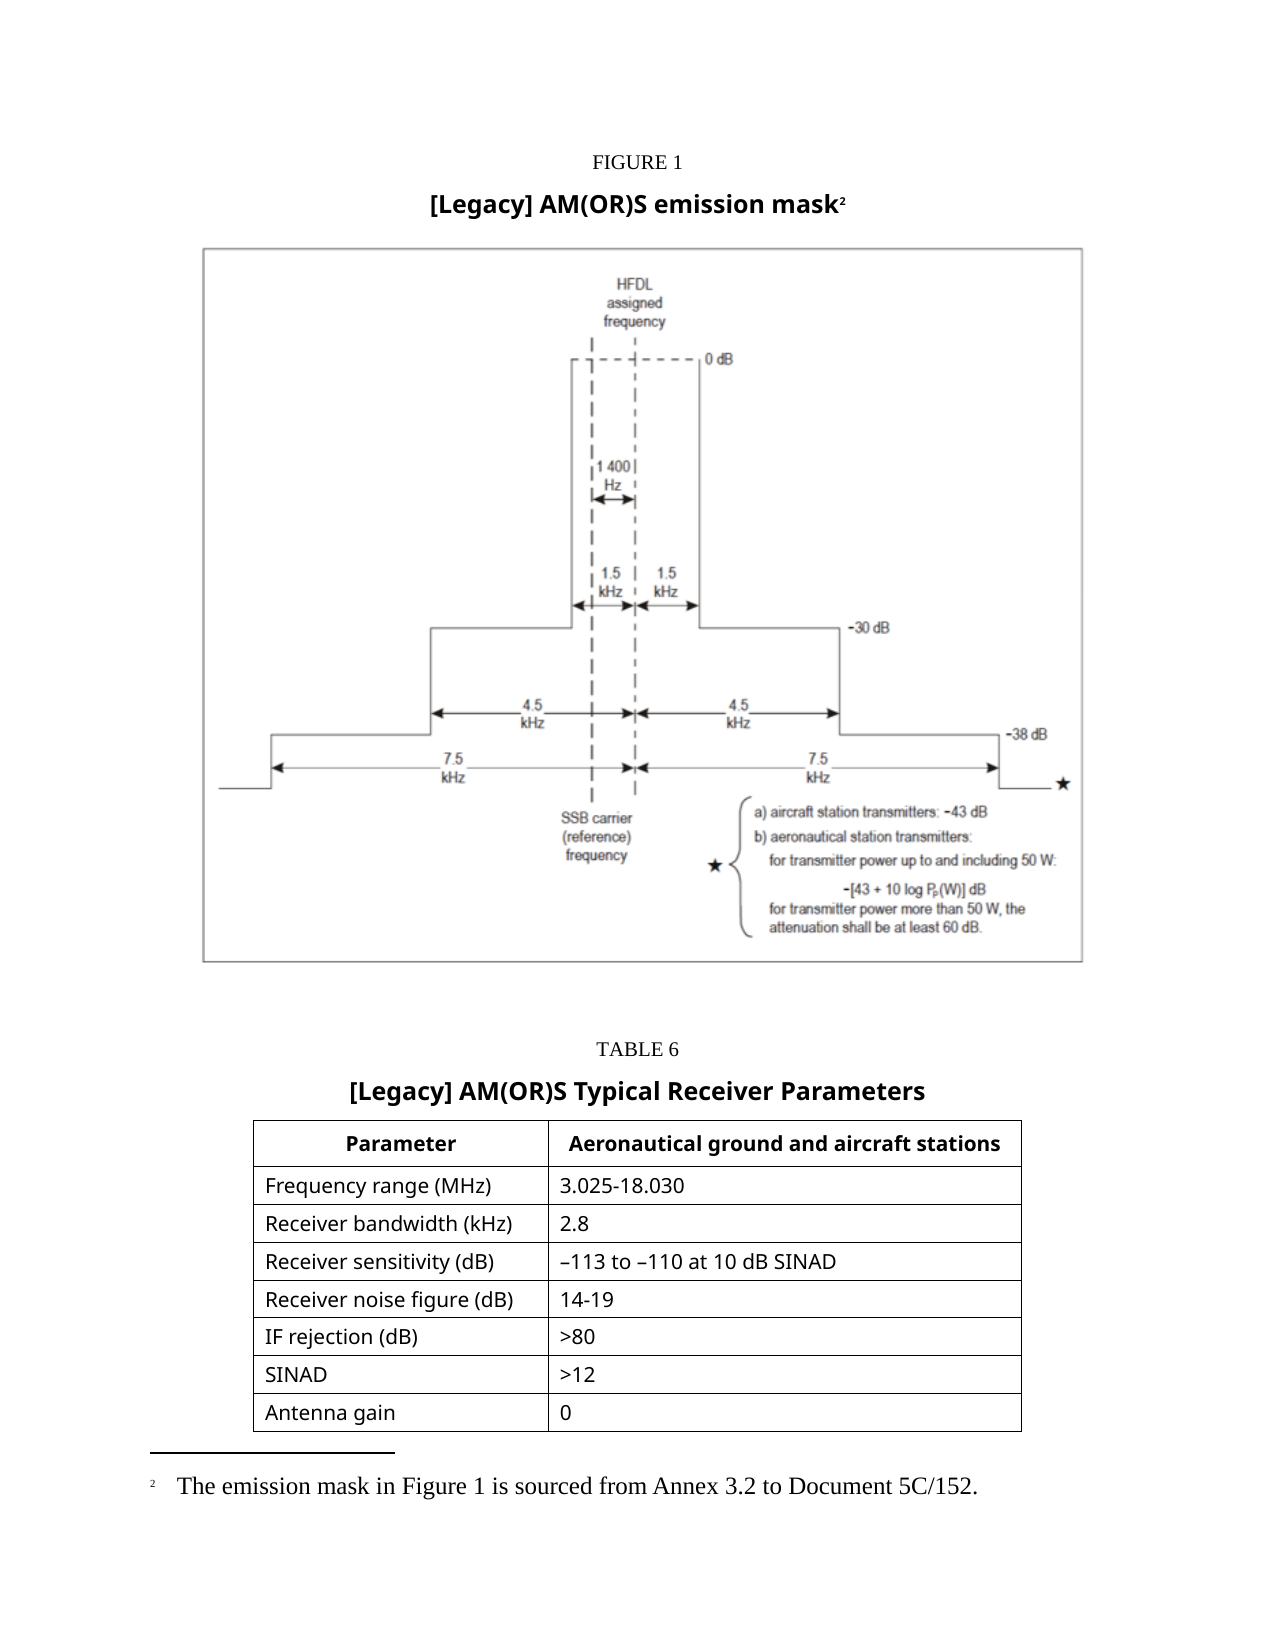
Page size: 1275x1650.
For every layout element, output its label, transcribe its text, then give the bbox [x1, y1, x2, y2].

table_cell 2.8 [549, 1205, 1021, 1242]
table_cell 14-19 [549, 1281, 1021, 1317]
table_header Parameter [254, 1121, 548, 1166]
table_cell –113 to –110 at 10 dB SINAD [549, 1243, 1021, 1279]
table_cell 3.025-18.030 [549, 1167, 1021, 1204]
table_cell 0 [549, 1394, 1021, 1431]
text FIGURE 1 [150, 150, 1125, 174]
text Legacy AM(OR)S Typical Receiver Parameters [150, 1073, 1125, 1107]
text TABLE 6 [150, 1037, 1125, 1061]
table_cell IF rejection (dB) [254, 1318, 548, 1355]
table_cell Receiver noise figure (dB) [254, 1281, 548, 1317]
table_cell Antenna gain [254, 1394, 548, 1431]
table_cell >80 [549, 1318, 1021, 1355]
text Legacy AM(OR)S emission mask [150, 187, 1125, 221]
table_cell Receiver bandwidth (kHz) [254, 1205, 548, 1242]
table_cell >12 [549, 1356, 1021, 1393]
table_cell Receiver sensitivity (dB) [254, 1243, 548, 1279]
table_cell SINAD [254, 1356, 548, 1393]
picture [175, 233, 1100, 979]
table_cell Frequency range (MHz) [254, 1167, 548, 1204]
table_header Aeronautical ground and aircraft stations [549, 1121, 1021, 1166]
